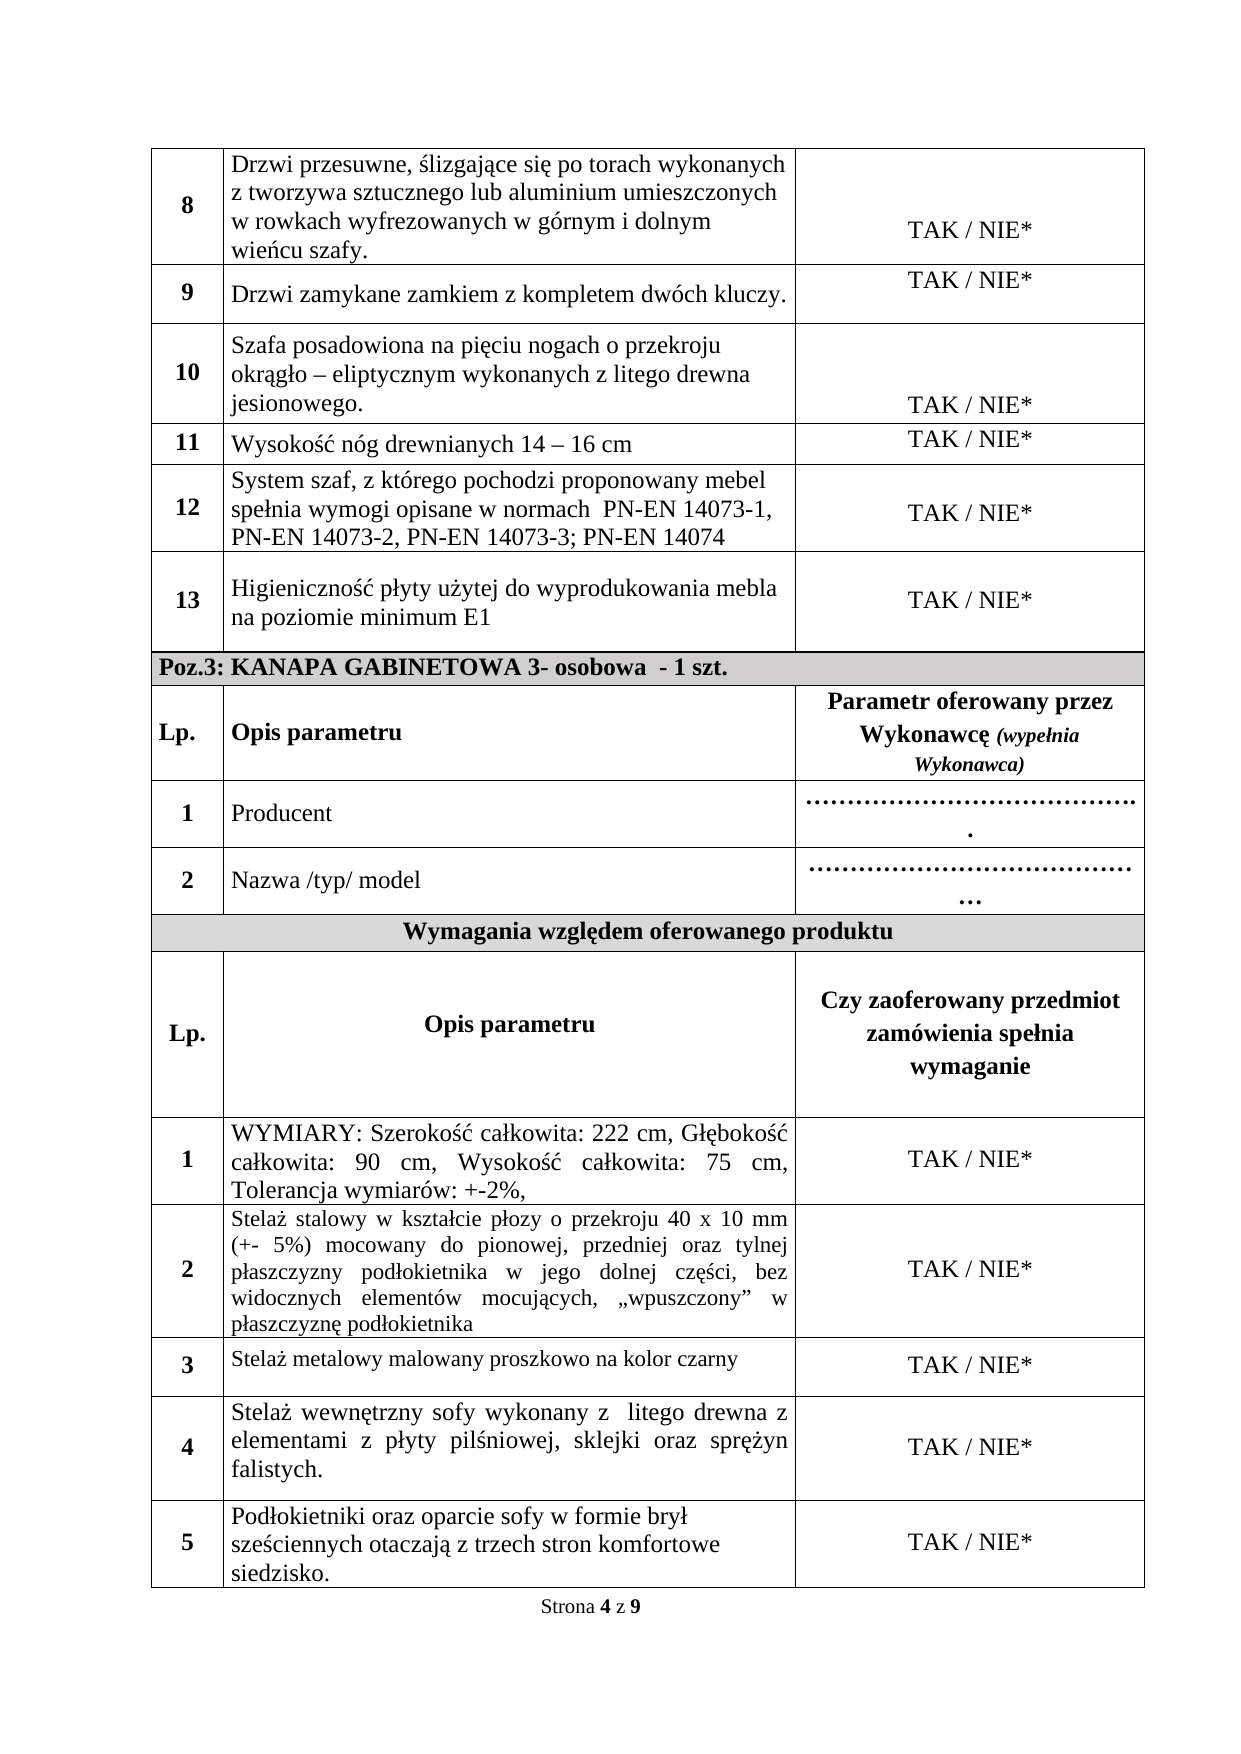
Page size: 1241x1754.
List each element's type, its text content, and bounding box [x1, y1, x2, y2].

table_cell Lp. [152, 952, 223, 1117]
table_cell TAK / NIE* [796, 1338, 1144, 1396]
table_cell 2 [152, 848, 223, 914]
table_cell Stelaż wewnętrzny sofy wykonany z litego drewna z elementami z płyty pilśniowej, sklejki oraz sprężyn falistych. [224, 1397, 795, 1500]
table_cell Drzwi zamykane zamkiem z kompletem dwóch kluczy. [224, 265, 795, 323]
table_cell TAK / NIE* [796, 1501, 1144, 1587]
table_cell Nazwa /typ/ model [224, 848, 795, 914]
table_cell Opis parametru [224, 952, 795, 1117]
table_cell Drzwi przesuwne, ślizgające się po torach wykonanych z tworzywa sztucznego lub aluminium umieszczonych w rowkach wyfrezowanych w górnym i dolnym wieńcu szafy. [224, 149, 795, 264]
table_cell Czy zaoferowany przedmiot zamówienia spełnia wymaganie [796, 952, 1144, 1117]
table_cell Lp. [152, 686, 223, 780]
table_cell Wysokość nóg drewnianych 14 – 16 cm [224, 424, 795, 464]
table_cell 4 [152, 1397, 223, 1500]
table_cell Higieniczność płyty użytej do wyprodukowania mebla na poziomie minimum E1 [224, 552, 795, 651]
table_cell Stelaż metalowy malowany proszkowo na kolor czarny [224, 1338, 795, 1396]
table_cell TAK / NIE* [796, 265, 1144, 323]
table_cell WYMIARY: Szerokość całkowita: 222 cm, Głębokość całkowita: 90 cm, Wysokość całkowita: 75 cm, Tolerancja wymiarów: +-2%, [224, 1118, 795, 1204]
table_cell Parametr oferowany przez Wykonawcę (wypełnia Wykonawca) [796, 686, 1144, 780]
table_cell TAK / NIE* [796, 1205, 1144, 1337]
table_cell ………………………………….. [796, 781, 1144, 847]
table_cell 10 [152, 324, 223, 423]
table_cell 9 [152, 265, 223, 323]
table_cell Podłokietniki oraz oparcie sofy w formie brył sześciennych otaczają z trzech stron komfortowe siedzisko. [224, 1501, 795, 1587]
table_cell TAK / NIE* [796, 552, 1144, 651]
table_cell Stelaż stalowy w kształcie płozy o przekroju 40 x 10 mm (+- 5%) mocowany do pionowej, przedniej oraz tylnej płaszczyzny podłokietnika w jego dolnej części, bez widocznych elementów mocujących, „wpuszczony” w płaszczyznę podłokietnika [224, 1205, 795, 1337]
table_cell TAK / NIE* [796, 424, 1144, 464]
table_cell …………………………………… [796, 848, 1144, 914]
table_cell 12 [152, 465, 223, 551]
table_cell Opis parametru [224, 686, 795, 780]
table_cell 11 [152, 424, 223, 464]
table_cell 1 [152, 1118, 223, 1204]
table_cell TAK / NIE* [796, 1397, 1144, 1500]
table_cell 1 [152, 781, 223, 847]
table_cell 5 [152, 1501, 223, 1587]
table_cell Poz.3: KANAPA GABINETOWA 3- osobowa - 1 szt. [152, 653, 1144, 685]
table_cell TAK / NIE* [796, 149, 1144, 264]
table_cell TAK / NIE* [796, 324, 1144, 423]
table_cell TAK / NIE* [796, 1118, 1144, 1204]
table_cell 13 [152, 552, 223, 651]
table_cell Szafa posadowiona na pięciu nogach o przekroju okrągło – eliptycznym wykonanych z litego drewna jesionowego. [224, 324, 795, 423]
table_cell 2 [152, 1205, 223, 1337]
table_cell System szaf, z którego pochodzi proponowany mebel spełnia wymogi opisane w normach PN-EN 14073-1, PN-EN 14073-2, PN-EN 14073-3; PN-EN 14074 [224, 465, 795, 551]
table_cell 3 [152, 1338, 223, 1396]
table_cell Wymagania względem oferowanego produktu [152, 915, 1144, 951]
table_cell Producent [224, 781, 795, 847]
table_cell 8 [152, 149, 223, 264]
table_cell TAK / NIE* [796, 465, 1144, 551]
